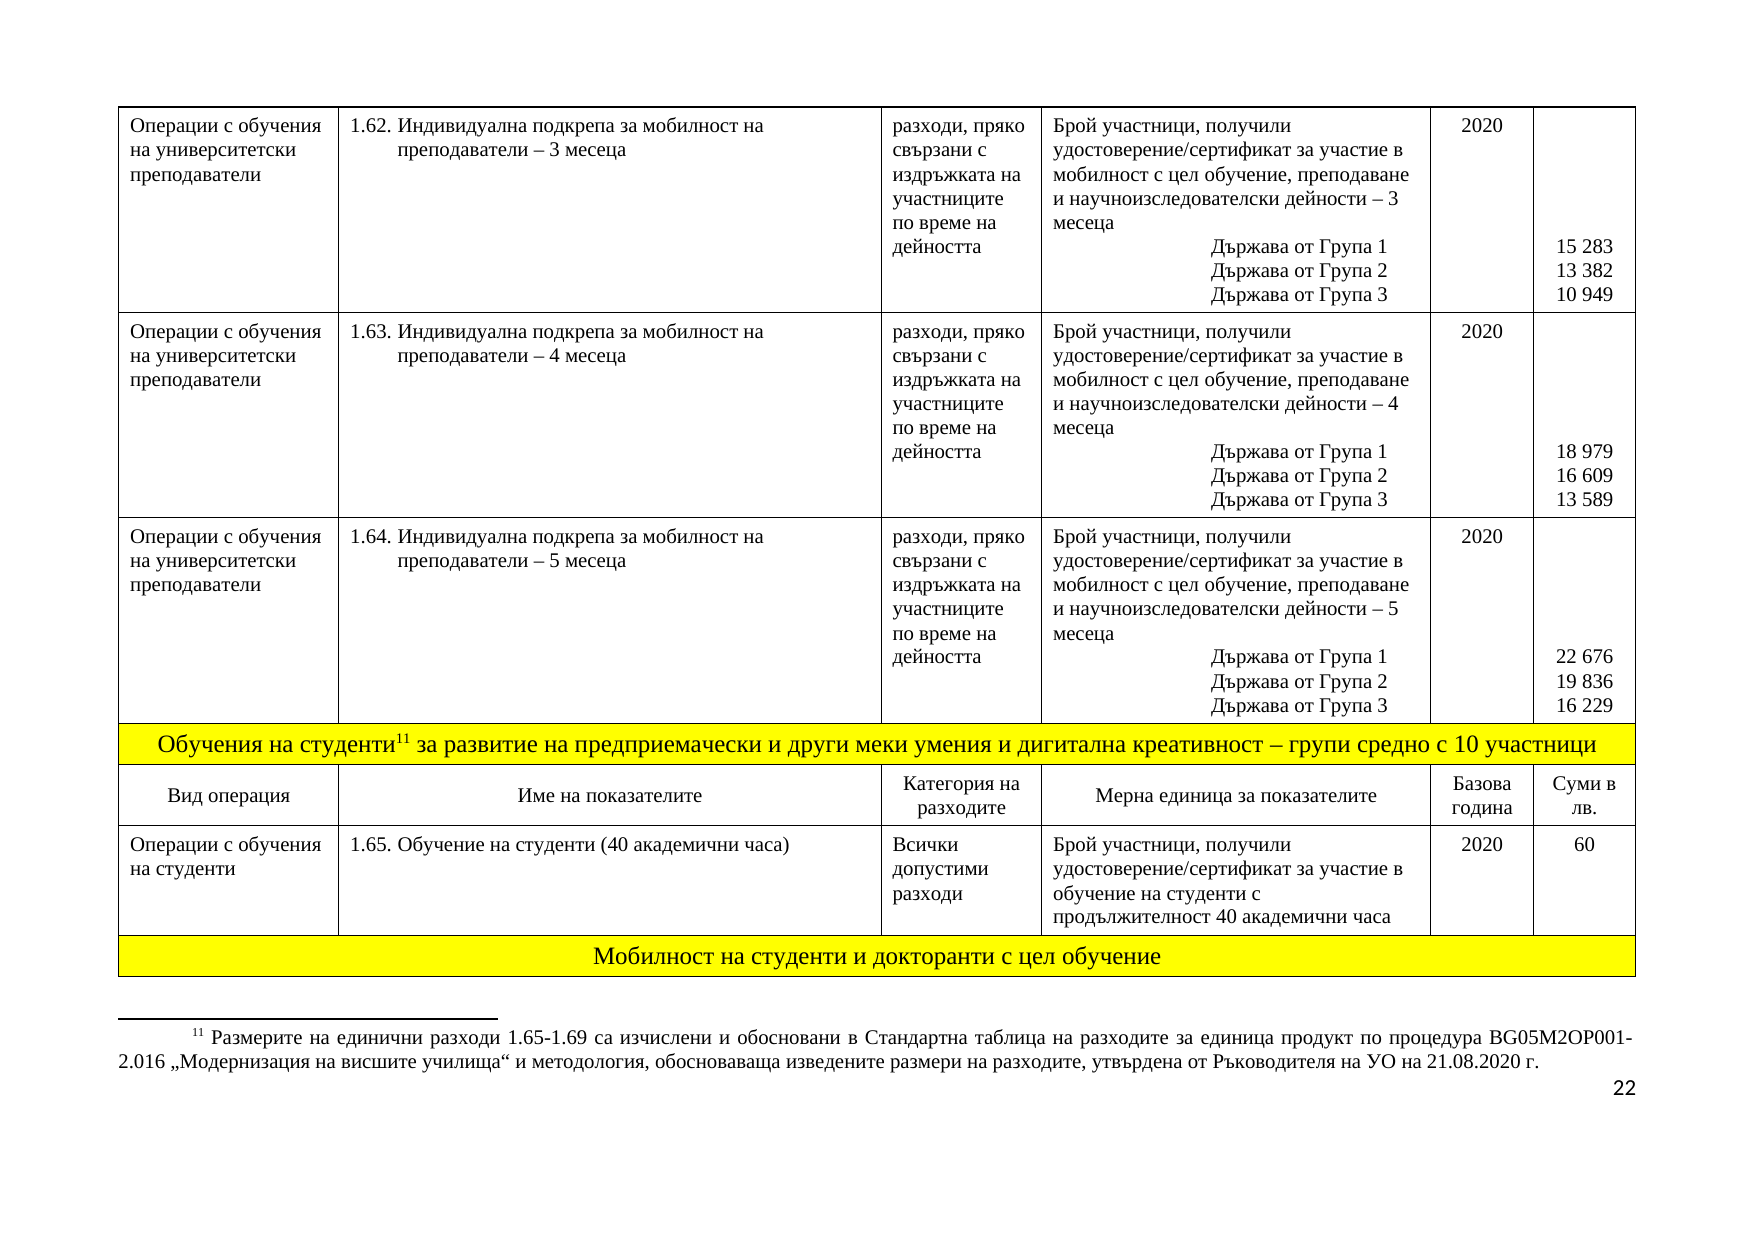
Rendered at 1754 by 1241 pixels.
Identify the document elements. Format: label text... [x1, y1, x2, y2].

table_cell 60 [1534, 826, 1635, 934]
table_cell Брой участници, получили удостоверение/сертификат за участие в обучение на студенти с продължителност 40 академични часа [1042, 826, 1430, 934]
table_cell Брой участници, получили удостоверение/сертификат за участие в мобилност с цел обучение, преподаване и научноизследователски дейности – 3 месеца Държава от Група 1 Държава от Група 2 Държава от Група 3 [1042, 108, 1430, 312]
table_cell 18 979 16 609 13 589 [1534, 313, 1635, 517]
table_cell Операции с обучения на университетски преподаватели [119, 313, 338, 517]
table_cell Операции с обучения на университетски преподаватели [119, 518, 338, 723]
table_cell разходи, пряко свързани с издръжката на участниците по време на дейността [882, 518, 1041, 723]
table_cell разходи, пряко свързани с издръжката на участниците по време на дейността [882, 313, 1041, 517]
table_cell 2020 [1431, 313, 1533, 517]
table_cell Всички допустими разходи [882, 826, 1041, 934]
table_cell Мерна единица за показателите [1042, 765, 1430, 825]
table_cell Индивидуална подкрепа за мобилност на преподаватели – 4 месеца [339, 313, 881, 517]
table_cell Категория на разходите [882, 765, 1041, 825]
table_cell Операции с обучения на студенти [119, 826, 338, 934]
table_cell 2020 [1431, 826, 1533, 934]
table_cell Име на показателите [339, 765, 881, 825]
table_cell 15 283 13 382 10 949 [1534, 108, 1635, 312]
table_cell 22 676 19 836 16 229 [1534, 518, 1635, 723]
table_cell Обучение на студенти (40 академични часа) [339, 826, 881, 934]
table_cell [119, 108, 338, 312]
table_cell Суми в лв. [1534, 765, 1635, 825]
table_cell Индивидуална подкрепа за мобилност на преподаватели – 3 месеца [339, 108, 881, 312]
table_cell Базова година [1431, 765, 1533, 825]
table_cell Вид операция [119, 765, 338, 825]
table_cell 2020 [1431, 108, 1533, 312]
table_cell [882, 108, 1041, 312]
table_cell 2020 [1431, 518, 1533, 723]
table_cell Мобилност на студенти и докторанти с цел обучение [119, 936, 1635, 976]
table_cell Обучения на студенти за развитие на предприемачески и други меки умения и дигитална креативност – групи средно с 10 участници [119, 724, 1635, 764]
table_cell Индивидуална подкрепа за мобилност на преподаватели – 5 месеца [339, 518, 881, 723]
table_cell Брой участници, получили удостоверение/сертификат за участие в мобилност с цел обучение, преподаване и научноизследователски дейности – 5 месеца Държава от Група 1 Държава от Група 2 Държава от Група 3 [1042, 518, 1430, 723]
table_cell Брой участници, получили удостоверение/сертификат за участие в мобилност с цел обучение, преподаване и научноизследователски дейности – 4 месеца Държава от Група 1 Държава от Група 2 Държава от Група 3 [1042, 313, 1430, 517]
